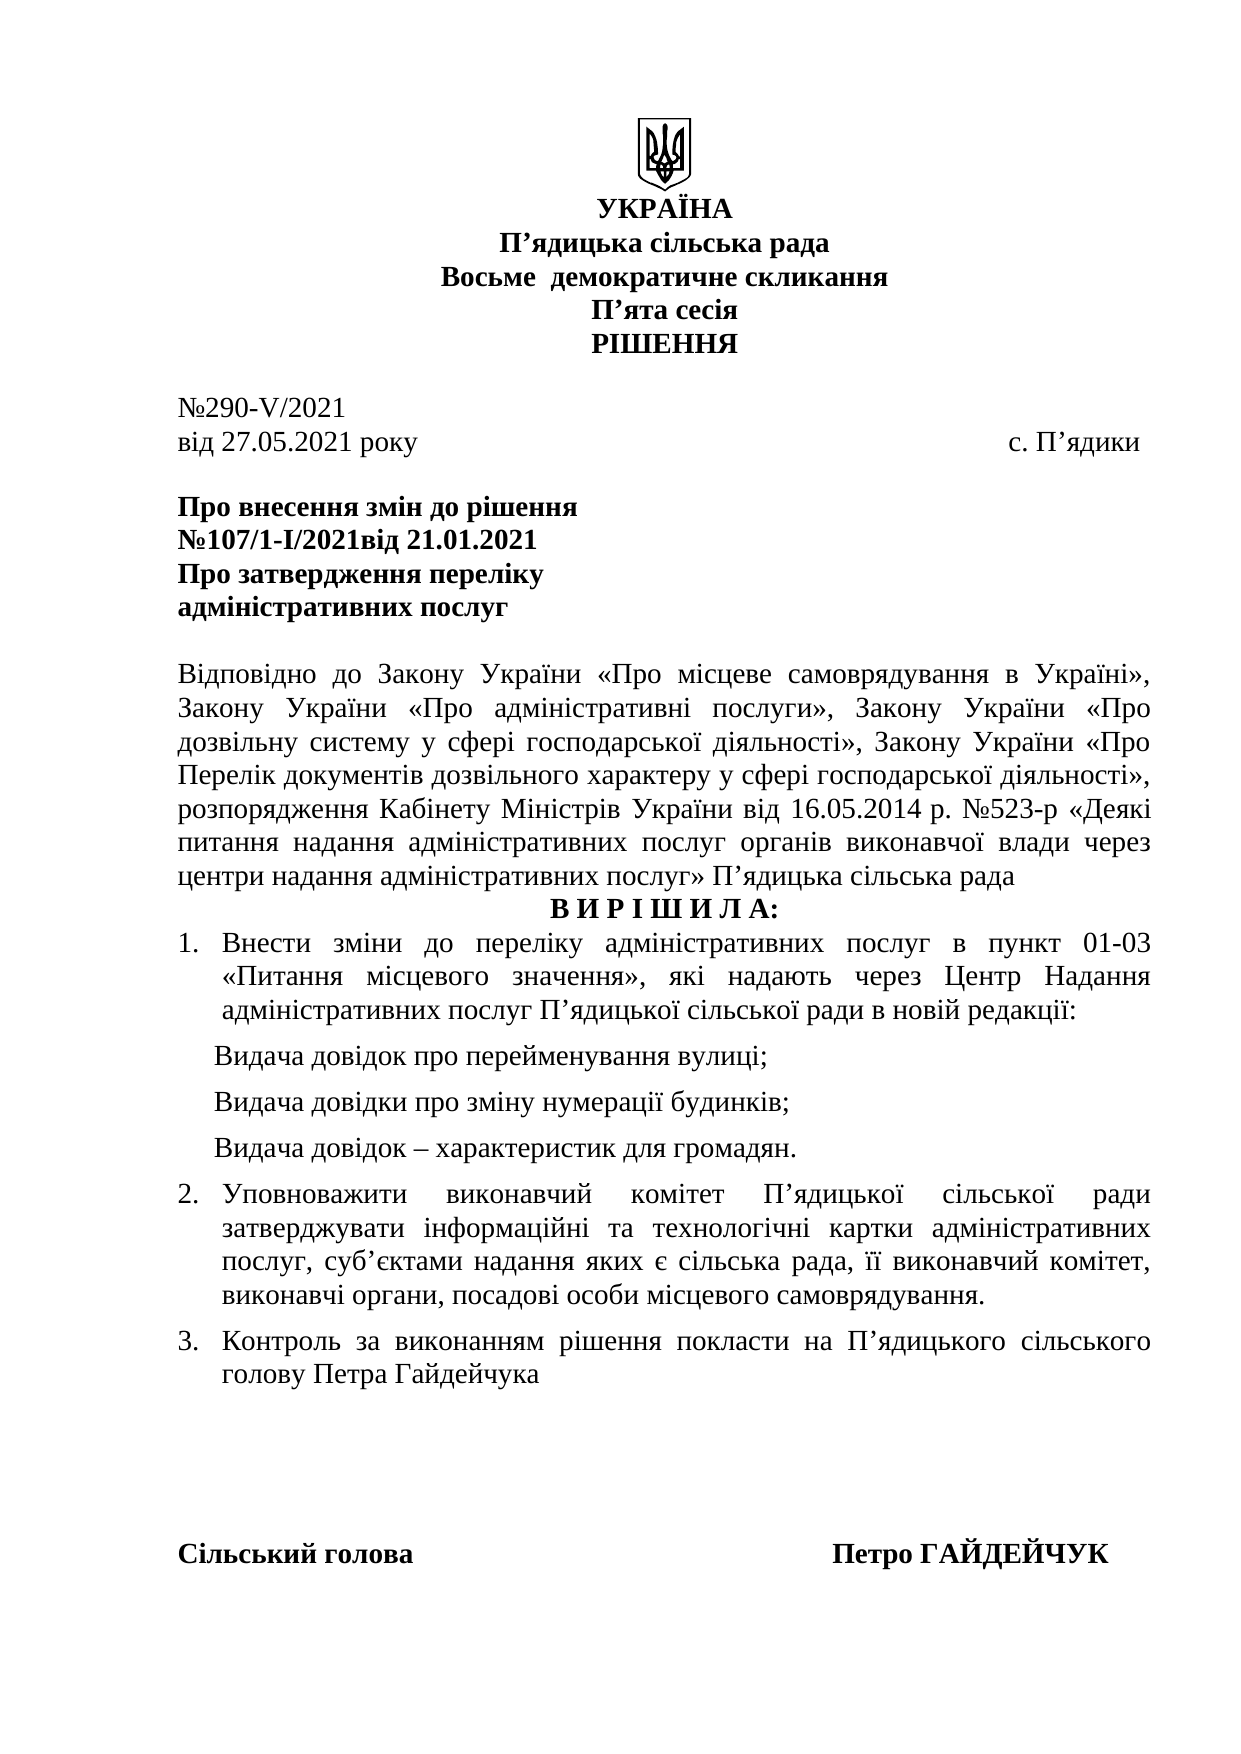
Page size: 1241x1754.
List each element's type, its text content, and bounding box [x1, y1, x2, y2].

list Внести зміни до переліку адміністративних послуг в пункт 01-03 «Питання місцевого значення», які надають через Центр Надання адміністративних послуг П’ядицької сільської ради в новій редакції: [177, 925, 1152, 1026]
text Про затвердження переліку [177, 556, 1152, 589]
text УКРАЇНА [177, 192, 1152, 225]
text П’ядицька сільська рада [177, 225, 1152, 259]
text П’ята сесія [177, 292, 1152, 326]
text №107/1-І/2021від 21.01.2021 [177, 522, 1152, 556]
text №290-V/2021 [177, 391, 1152, 424]
text від 27.05.2021 року с. П’ядики [177, 424, 1152, 458]
text РІШЕННЯ [177, 326, 1152, 359]
text Сільський голова Петро ГАЙДЕЙЧУК [177, 1537, 1152, 1570]
text Восьме демократичне скликання [177, 259, 1152, 292]
text Про внесення змін до рішення [177, 489, 1152, 522]
text адміністративних послуг [177, 589, 1152, 623]
text В И Р І Ш И Л А: [177, 891, 1152, 925]
text Видача довідок – характеристик для громадян. [177, 1130, 1152, 1164]
list Контроль за виконанням рішення покласти на П’ядицького сільського голову Петра Гайдейчука [177, 1323, 1152, 1390]
list Уповноважити виконавчий комітет П’ядицької сільської ради затверджувати інформаційні та технологічні картки адміністративних послуг, суб’єктами надання яких є сільська рада, її виконавчий комітет, виконавчі органи, посадові особи місцевого самоврядування. [177, 1176, 1152, 1310]
text Відповідно до Закону України «Про місцеве самоврядування в Україні», Закону України «Про адміністративні послуги», Закону України «Про дозвільну систему у сфері господарської діяльності», Закону України «Про Перелік документів дозвільного характеру у сфері господарської діяльності», розпорядження Кабінету Міністрів України від 16.05.2014 р. №523-р «Деякі питання надання адміністративних послуг органів виконавчої влади через центри надання адміністративних послуг» П’ядицька сільська рада [177, 657, 1152, 891]
text Видача довідки про зміну нумерації будинків; [177, 1084, 1152, 1118]
text Видача довідок про перейменування вулиці; [177, 1038, 1152, 1072]
